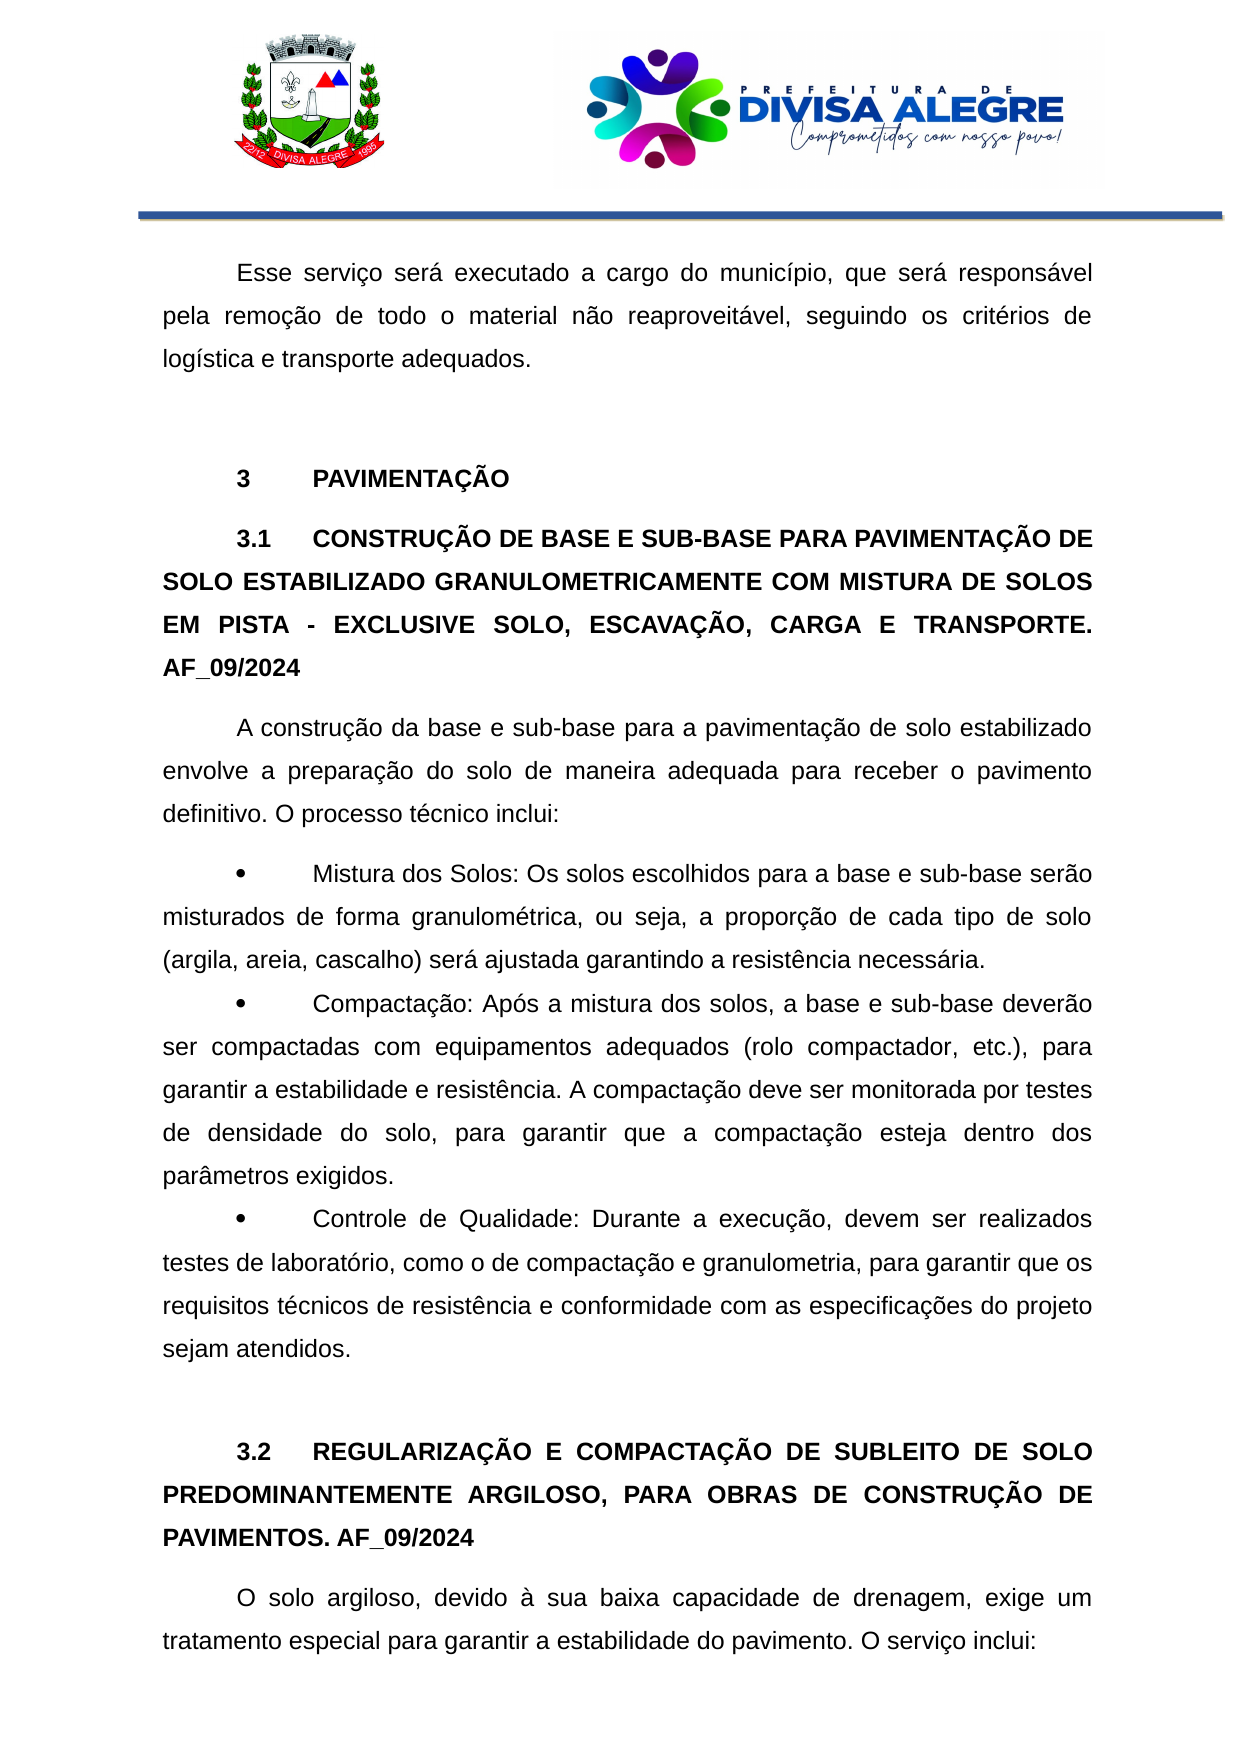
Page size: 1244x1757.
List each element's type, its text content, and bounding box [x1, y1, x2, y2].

text Esse serviço será executado a cargo do município, que será responsável pela remoção de todo o material não reaproveitável, seguindo os critérios de logística e transporte adequados. [162, 258, 1094, 373]
text 3 PAVIMENTAÇÃO [162, 464, 1094, 493]
picture [231, 34, 384, 166]
text 3.1 CONSTRUÇÃO DE BASE E SUB-BASE PARA PAVIMENTAÇÃO DE SOLO ESTABILIZADO GRANULOMETRICAMENTE COM MISTURA DE SOLOS EM PISTA - EXCLUSIVE SOLO, ESCAVAÇÃO, CARGA E TRANSPORTE. AF_09/2024 [162, 524, 1094, 682]
text O solo argiloso, devido à sua baixa capacidade de drenagem, exige um tratamento especial para garantir a estabilidade do pavimento. O serviço inclui: [162, 1583, 1094, 1654]
text 3.2 REGULARIZAÇÃO E COMPACTAÇÃO DE SUBLEITO DE SOLO PREDOMINANTEMENTE ARGILOSO, PARA OBRAS DE CONSTRUÇÃO DE PAVIMENTOS. AF_09/2024 [162, 1437, 1094, 1552]
text A construção da base e sub-base para a pavimentação de solo estabilizado envolve a preparação do solo de maneira adequada para receber o pavimento definitivo. O processo técnico inclui: [162, 713, 1094, 828]
list Compactação: Após a mistura dos solos, a base e sub-base deverão ser compactadas com equipamentos adequados (rolo compactador, etc.), para garantir a estabilidade e resistência. A compactação deve ser monitorada por testes de densidade do solo, para garantir que a compactação esteja dentro dos parâmetros exigidos. [162, 988, 1094, 1190]
picture [553, 31, 1106, 189]
list Controle de Qualidade: Durante a execução, devem ser realizados testes de laboratório, como o de compactação e granulometria, para garantir que os requisitos técnicos de resistência e conformidade com as especificações do projeto sejam atendidos. [162, 1204, 1094, 1362]
list Mistura dos Solos: Os solos escolhidos para a base e sub-base serão misturados de forma granulométrica, ou seja, a proporção de cada tipo de solo (argila, areia, cascalho) será ajustada garantindo a resistência necessária. [162, 859, 1094, 974]
